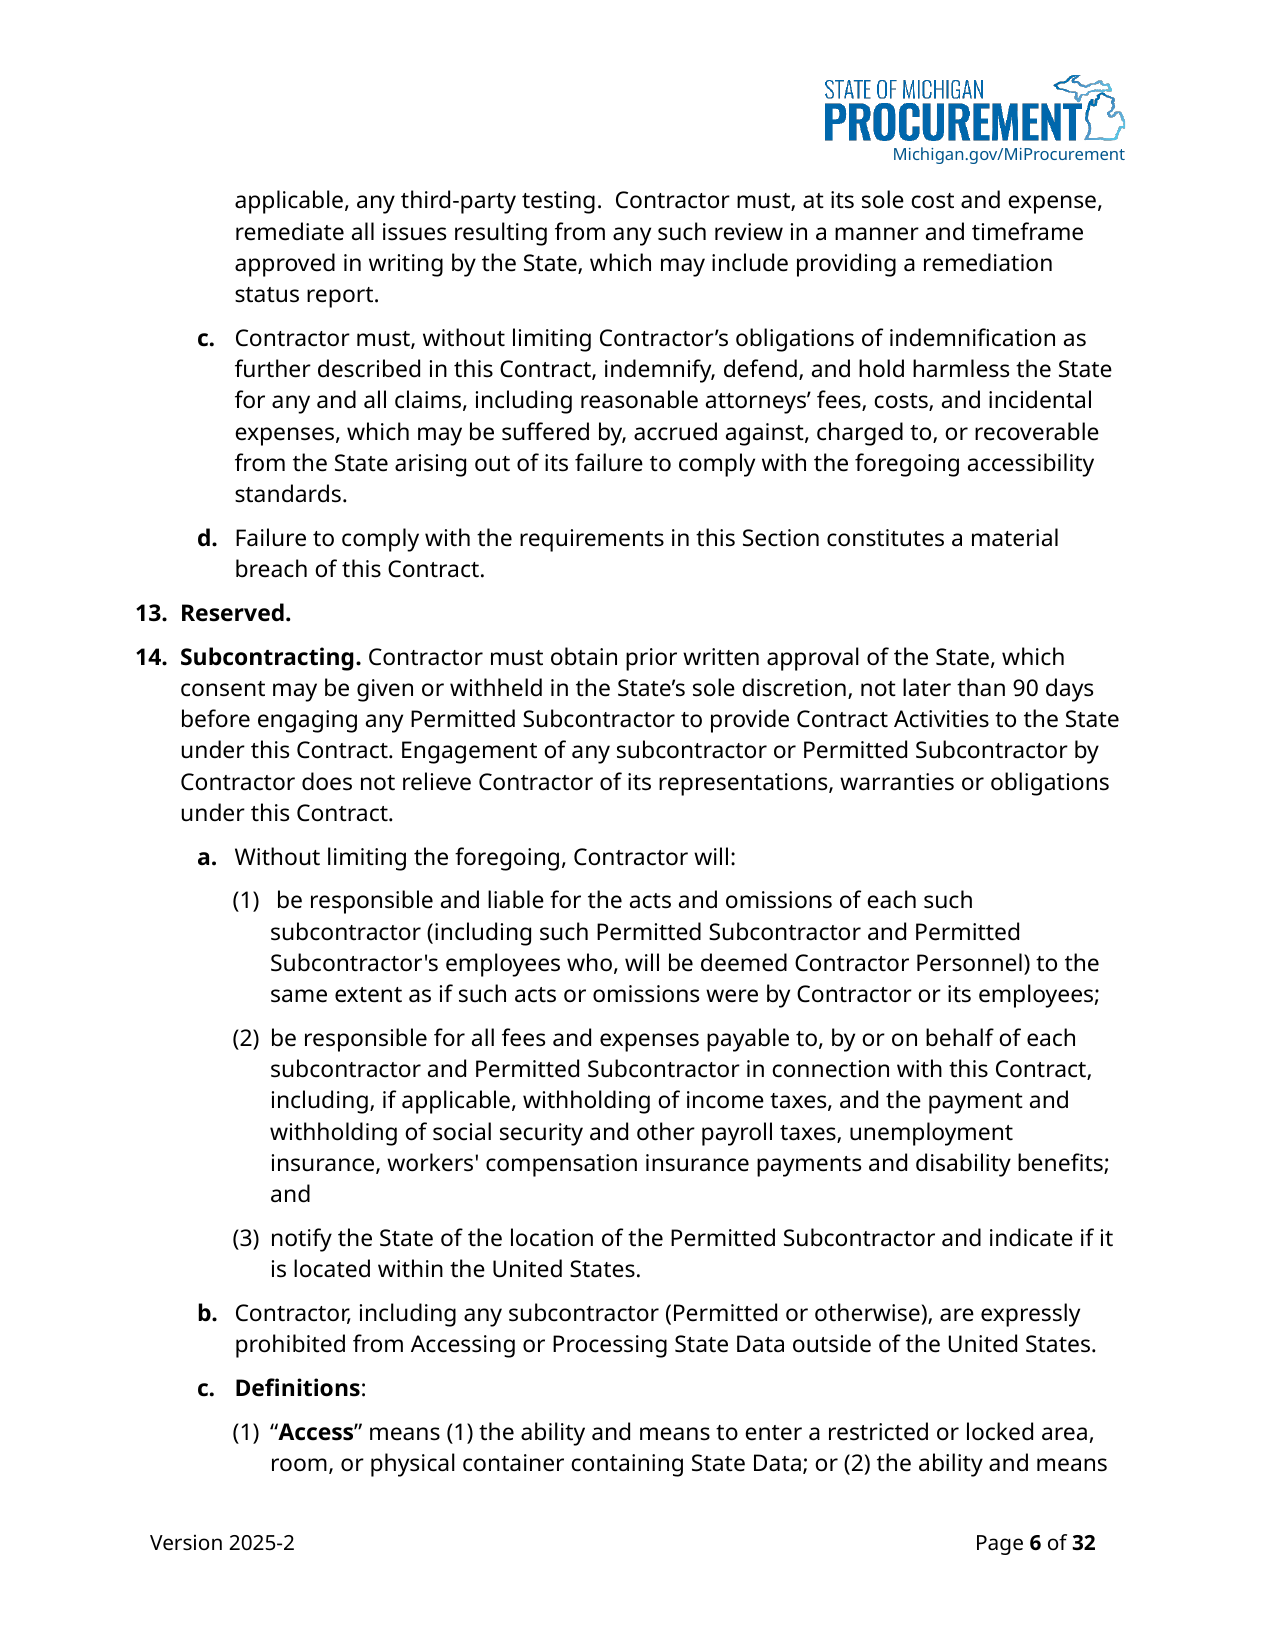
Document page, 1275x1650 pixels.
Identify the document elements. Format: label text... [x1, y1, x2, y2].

list Subcontracting. Contractor must obtain prior written approval of the State, which consent may be given or withheld in the State’s sole discretion, not later than 90 days before engaging any Permitted Subcontractor to provide Contract Activities to the State under this Contract. Engagement of any subcontractor or Permitted Subcontractor by Contractor does not relieve Contractor of its representations, warranties or obligations under this Contract. [135, 641, 1125, 828]
list Reserved. [135, 597, 1125, 628]
list Failure to comply with the requirements in this Section constitutes a material breach of this Contract. [197, 522, 1125, 584]
list Contractor, including any subcontractor (Permitted or otherwise), are expressly prohibited from Accessing or Processing State Data outside of the United States. [197, 1297, 1125, 1359]
picture [825, 75, 1125, 141]
list notify the State of the location of the Permitted Subcontractor and indicate if it is located within the United States. [232, 1222, 1125, 1284]
list Definitions: [197, 1372, 1125, 1403]
list Contractor must, without limiting Contractor’s obligations of indemnification as further described in this Contract, indemnify, defend, and hold harmless the State for any and all claims, including reasonable attorneys’ fees, costs, and incidental expenses, which may be suffered by, accrued against, charged to, or recoverable from the State arising out of its failure to comply with the foregoing accessibility standards. [197, 322, 1125, 509]
list Without limiting the foregoing, Contractor will: [197, 841, 1125, 872]
list be responsible and liable for the acts and omissions of each such subcontractor (including such Permitted Subcontractor and Permitted Subcontractor's employees who, will be deemed Contractor Personnel) to the same extent as if such acts or omissions were by Contractor or its employees; [232, 884, 1125, 1009]
list be responsible for all fees and expenses payable to, by or on behalf of each subcontractor and Permitted Subcontractor in connection with this Contract, including, if applicable, withholding of income taxes, and the payment and withholding of social security and other payroll taxes, unemployment insurance, workers' compensation insurance payments and disability benefits; and [232, 1022, 1125, 1209]
